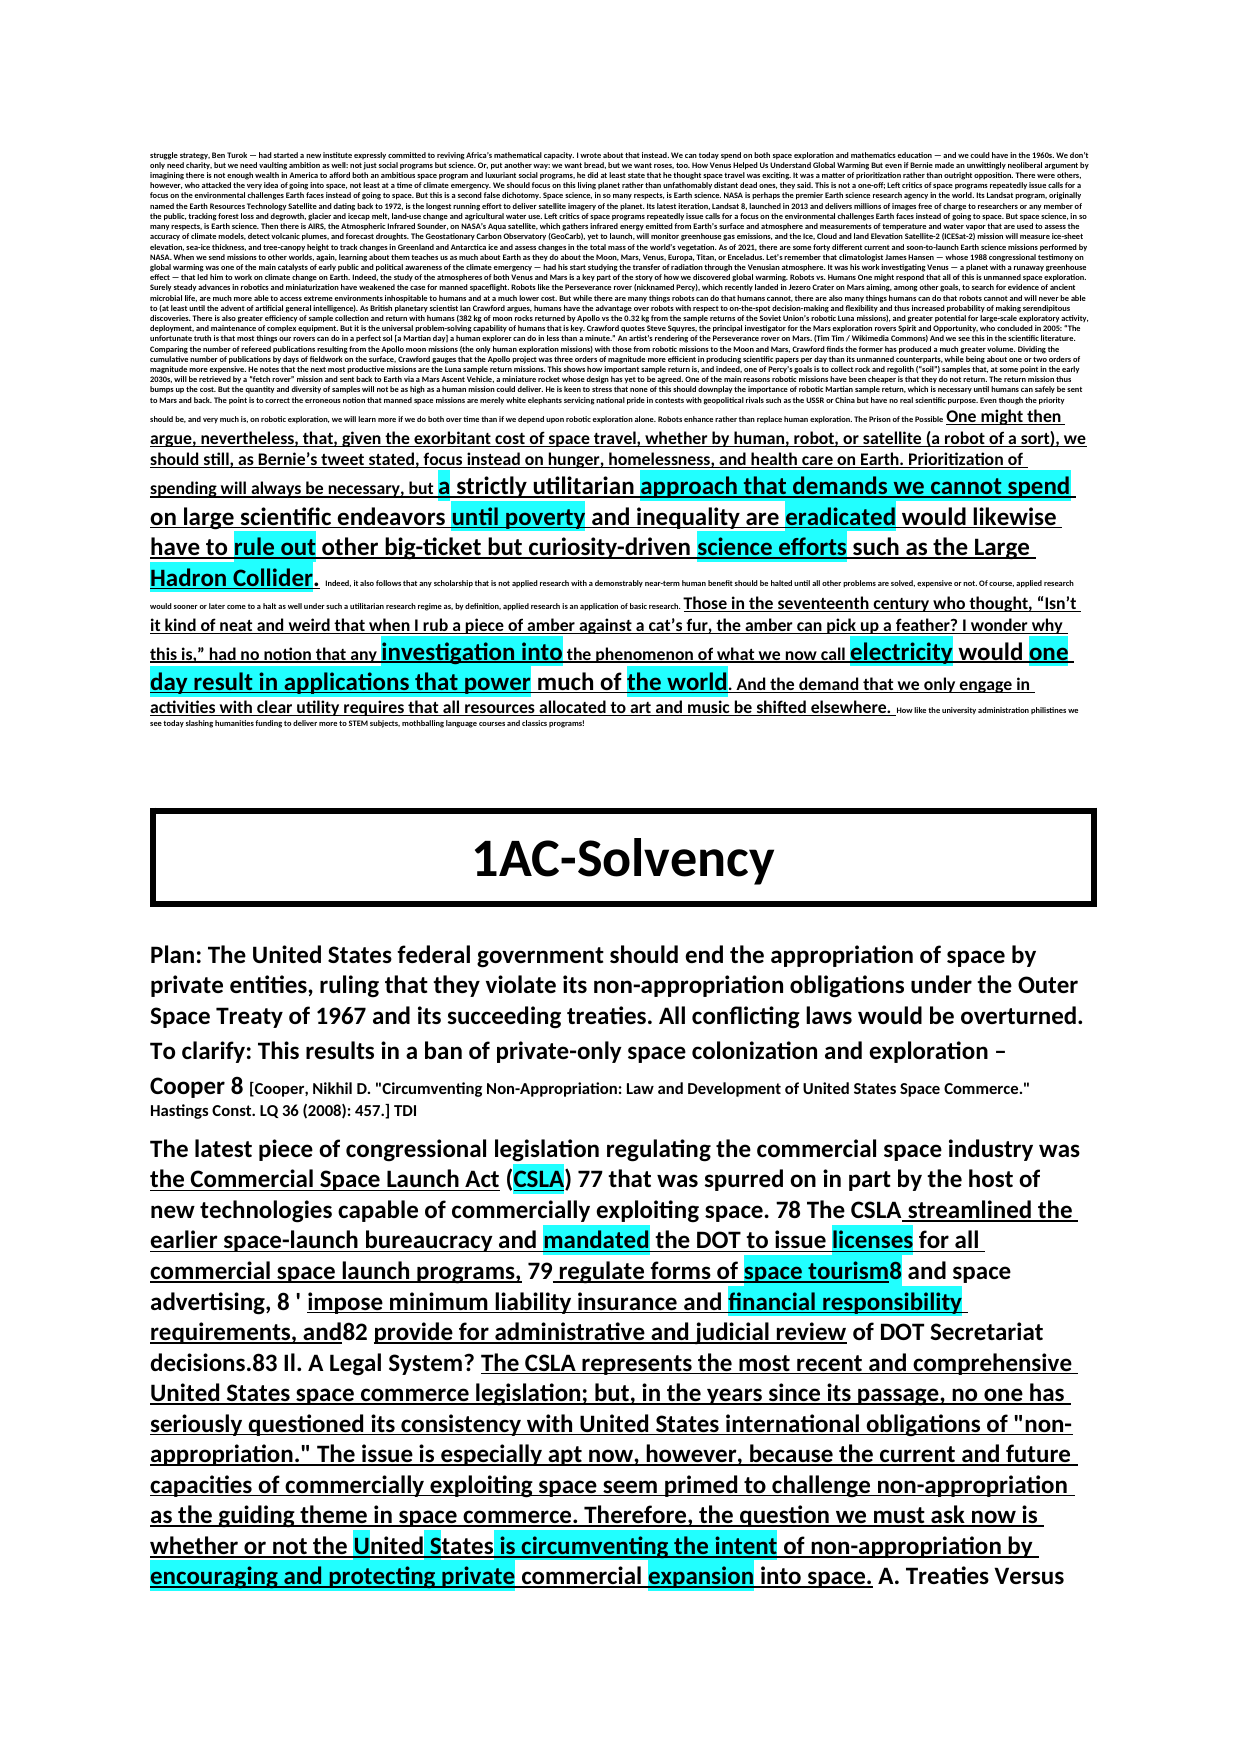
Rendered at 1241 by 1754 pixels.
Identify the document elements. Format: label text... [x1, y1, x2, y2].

text Cooper 8 [Cooper, Nikhil D. "Circumventing Non-Appropriation: Law and Development of United States Space Commerce." Hastings Const. LQ 36 (2008): 457.] TDI [150, 1070, 1090, 1121]
table_header 1AC-Solvency [156, 814, 1091, 901]
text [150, 150, 1090, 728]
text Plan: The United States federal government should end the appropriation of space by private entities, ruling that they violate its non-appropriation obligations under the Outer Space Treaty of 1967 and its succeeding treaties. All conflicting laws would be overturned. [150, 939, 1090, 1031]
text To clarify: This results in a ban of private-only space colonization and exploration – [150, 1035, 1090, 1065]
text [150, 1133, 1090, 1591]
